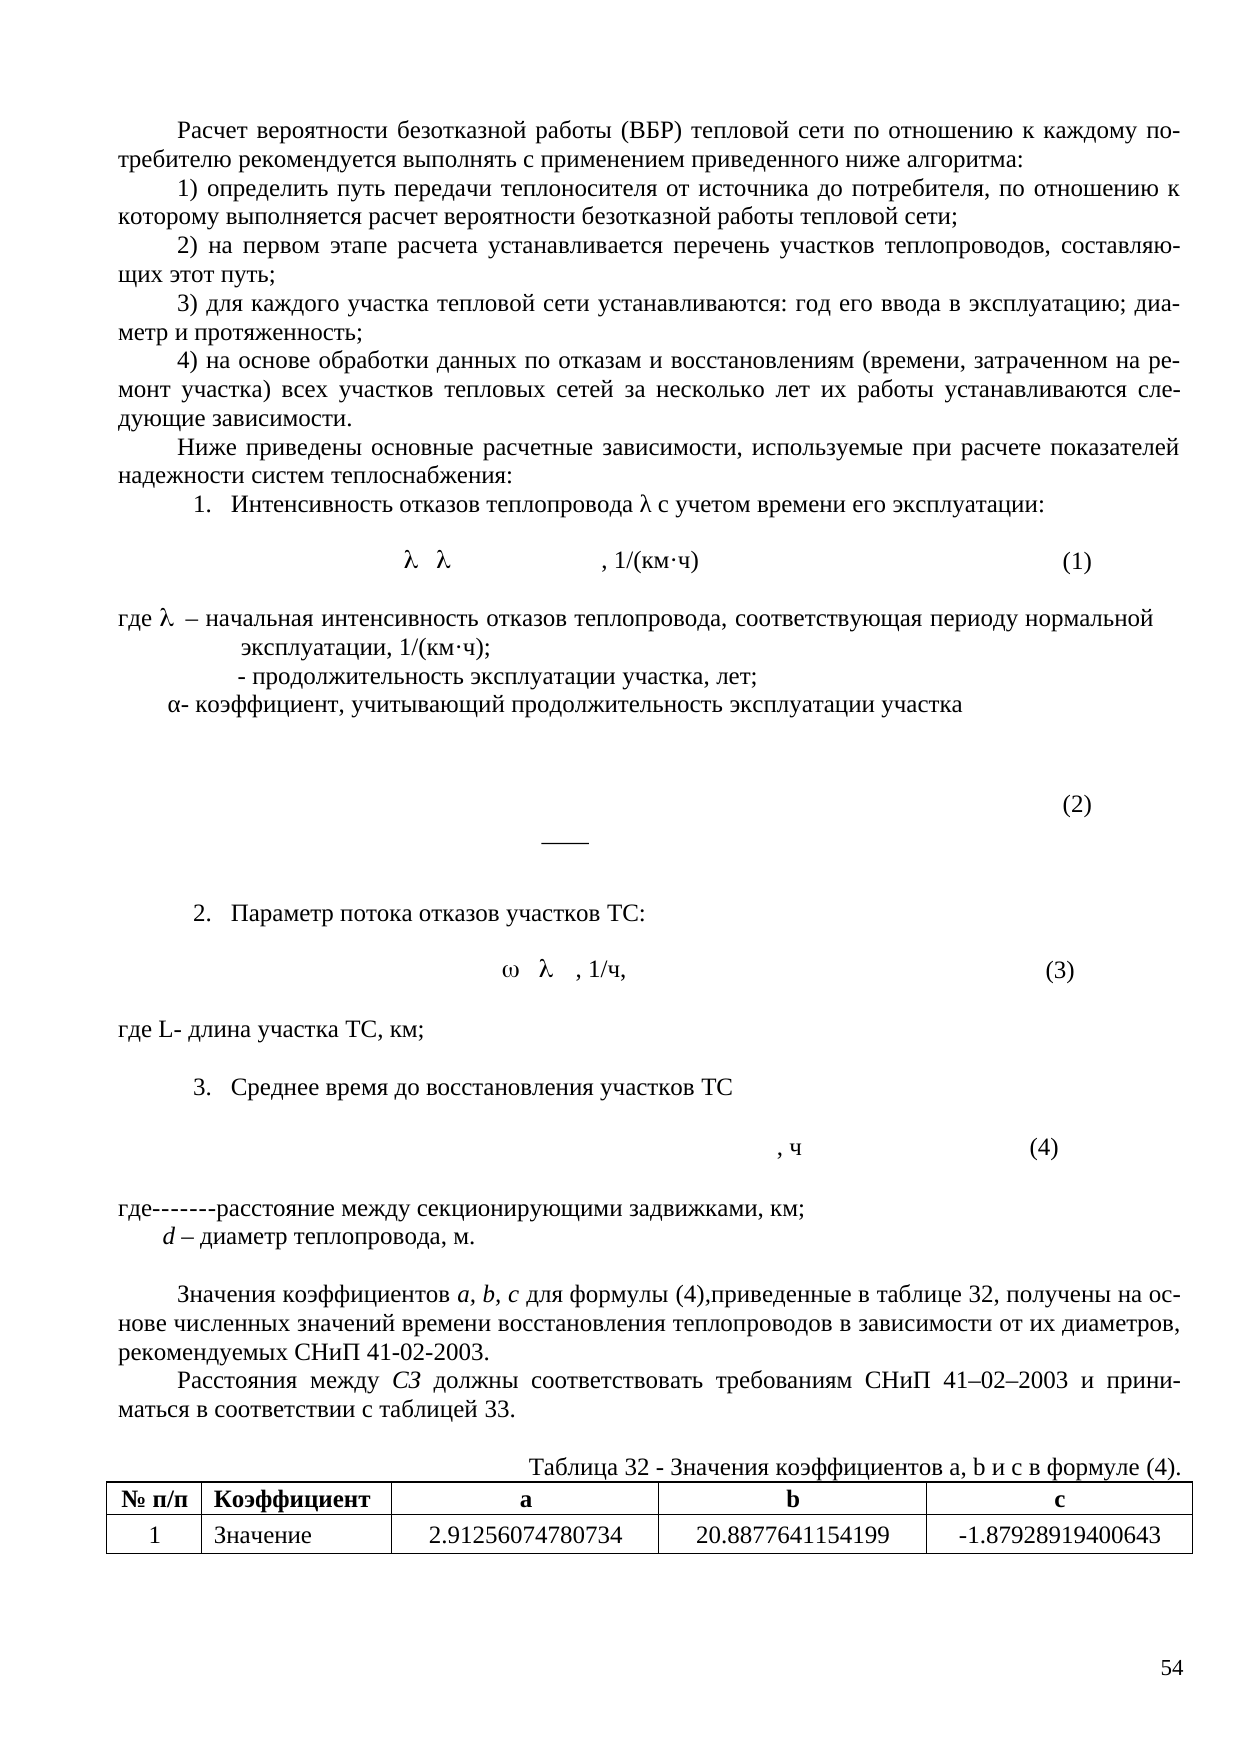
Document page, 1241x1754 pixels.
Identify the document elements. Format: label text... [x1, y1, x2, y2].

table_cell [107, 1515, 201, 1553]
list на первом этапе расчета устанавливается перечень участков теплопроводов, составляю- щих этот путь; [118, 230, 1182, 288]
text где L- длина участка ТС, км; [118, 1014, 1215, 1043]
list Интенсивность отказов теплопровода λ с учетом времени его эксплуатации: [193, 489, 1215, 518]
text - продолжительность эксплуатации участка, лет; [162, 661, 1215, 690]
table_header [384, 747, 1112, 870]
text d – диаметр теплопровода, м. [162, 1222, 1215, 1250]
text Таблица 32 - Значения коэффициентов a, b и c в формуле (4). [528, 1452, 1215, 1480]
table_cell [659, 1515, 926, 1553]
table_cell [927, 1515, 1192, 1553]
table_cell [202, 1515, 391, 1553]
text Ниже приведены основные расчетные зависимости, используемые при расчете показателей надежности систем теплоснабжения: [118, 432, 1180, 489]
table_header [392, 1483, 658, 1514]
list Параметр потока отказов участков ТС: [193, 898, 1215, 927]
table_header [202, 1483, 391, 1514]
list Среднее время до восстановления участков ТС [193, 1072, 1215, 1100]
list на основе обработки данных по отказам и восстановлениям (времени, затраченном на ре- монт участка) всех участков тепловых сетей за несколько лет их работы устанавливаются сле- дующие зависимости. [118, 345, 1182, 432]
text Значения коэффициентов a, b, c для формулы (4),приведенные в таблице 32, получены на ос- нове численных значений времени восстановления теплопроводов в зависимости от их диаметров, рекомендуемых СНиП 41-02-2003. [118, 1279, 1182, 1365]
list определить путь передачи теплоносителя от источника до потребителя, по отношению к которому выполняется расчет вероятности безотказной работы тепловой сети; [118, 173, 1181, 230]
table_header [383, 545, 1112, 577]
list для каждого участка тепловой сети устанавливаются: год его ввода в эксплуатацию; диа- метр и протяженность; [118, 288, 1182, 345]
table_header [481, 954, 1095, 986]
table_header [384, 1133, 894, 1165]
text Расстояния между СЗ должны соответствовать требованиям СНиП 41–02–2003 и прини- маться в соответствии с таблицей 33. [118, 1366, 1182, 1423]
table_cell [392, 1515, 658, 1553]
text α- коэффициент, учитывающий продолжительность эксплуатации участка [167, 690, 1215, 719]
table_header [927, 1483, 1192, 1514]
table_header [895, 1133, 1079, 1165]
text где расстояние между секционирующими задвижками, км; [118, 1193, 1215, 1222]
text где  – начальная интенсивность отказов теплопровода, соответствующая периоду нормальной эксплуатации, 1/(км·ч); [118, 603, 1215, 661]
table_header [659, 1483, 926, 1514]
text Расчет вероятности безотказной работы (ВБР) тепловой сети по отношению к каждому по- требителю рекомендуется выполнять с применением приведенного ниже алгоритма: [118, 115, 1181, 173]
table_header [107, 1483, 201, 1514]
